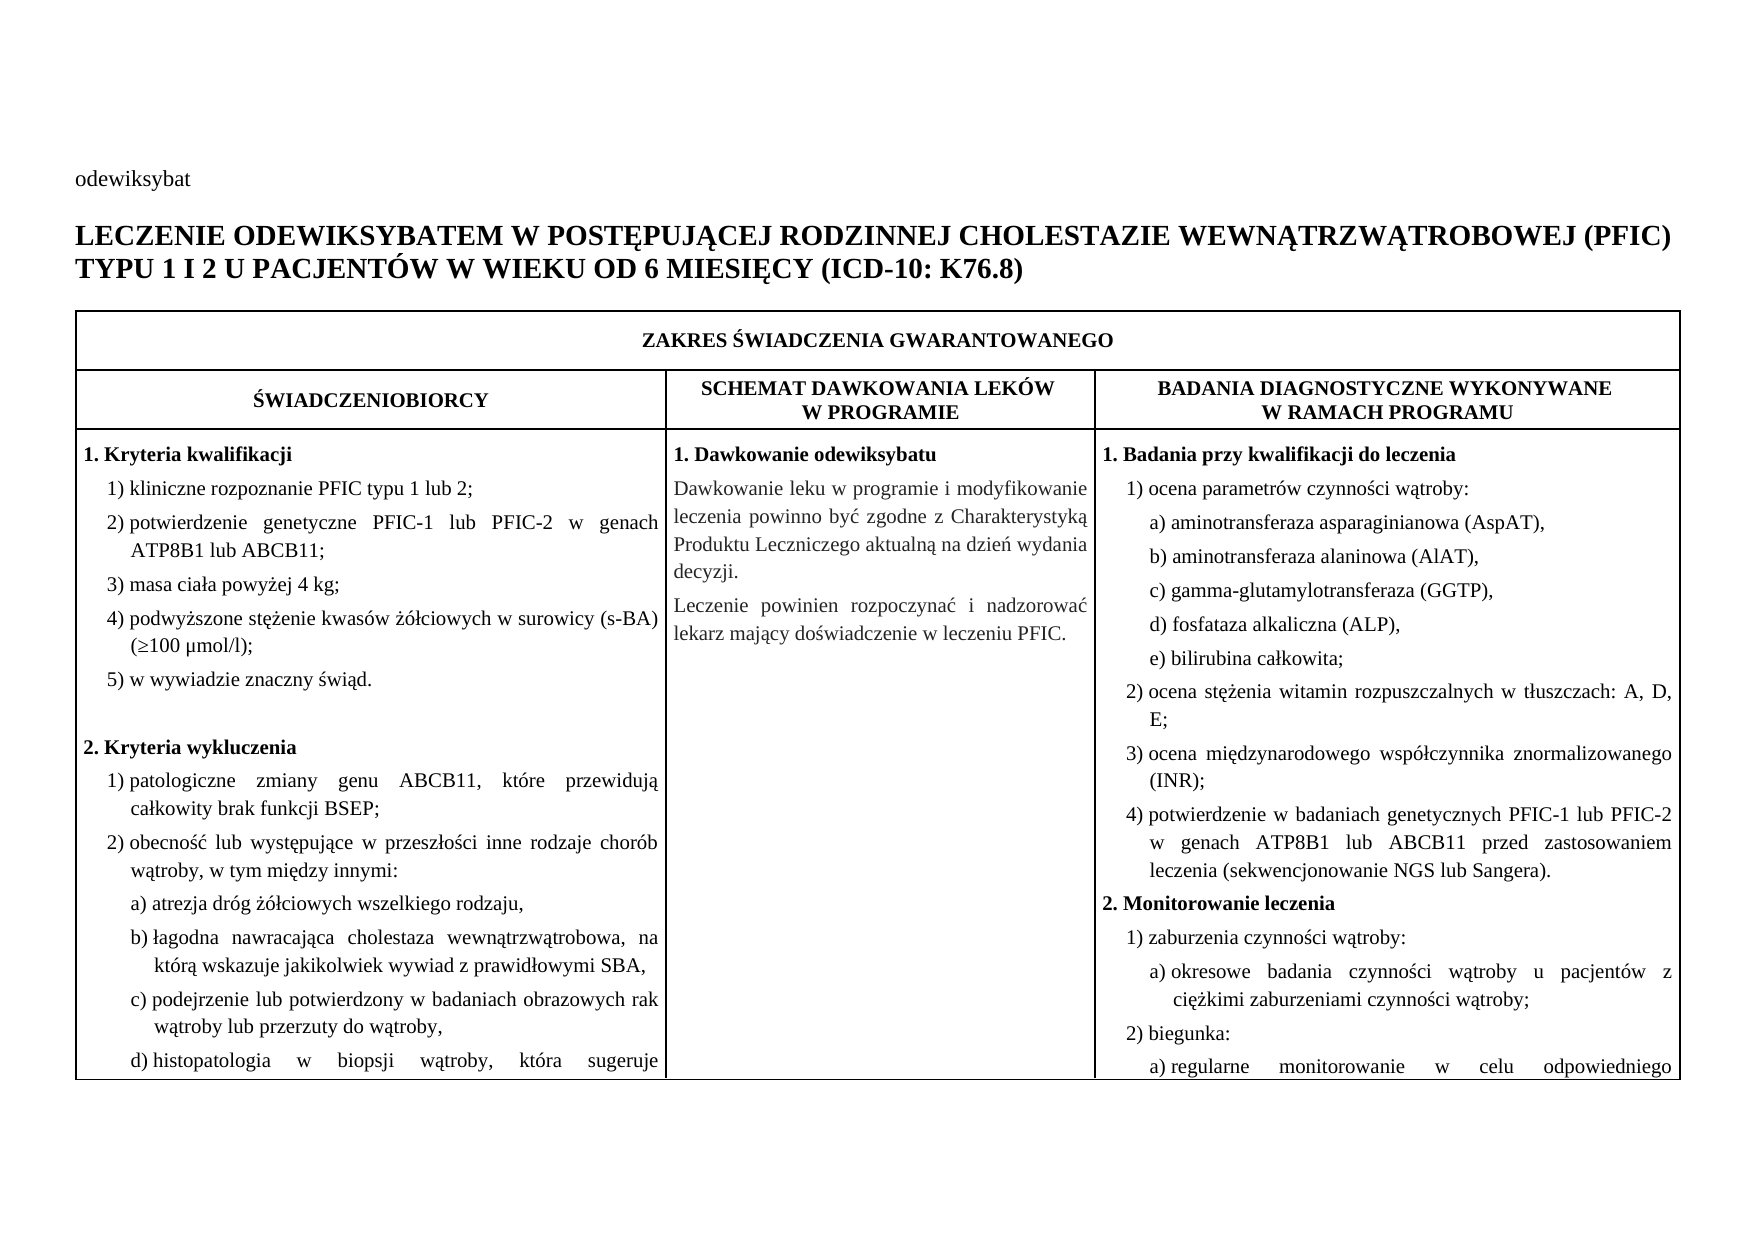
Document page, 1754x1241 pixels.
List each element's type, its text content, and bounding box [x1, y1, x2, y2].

text LECZENIE ODEWIKSYBATEM W POSTĘPUJĄCEJ RODZINNEJ CHOLESTAZIE WEWNĄTRZWĄTROBOWEJ (PFIC) TYPU 1 I 2 U PACJENTÓW W WIEKU OD 6 MIESIĘCY (ICD-10: K76.8) [75, 218, 1679, 285]
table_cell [1096, 430, 1679, 1078]
table_cell ŚWIADCZENIOBIORCY [77, 371, 665, 428]
text odewiksybat [75, 165, 1679, 192]
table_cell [667, 430, 1094, 1078]
table_header ZAKRES ŚWIADCZENIA GWARANTOWANEGO [77, 312, 1679, 369]
table_cell BADANIA DIAGNOSTYCZNE WYKONYWANE W RAMACH PROGRAMU [1096, 371, 1679, 428]
table_cell SCHEMAT DAWKOWANIA LEKÓW W PROGRAMIE [667, 371, 1094, 428]
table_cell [77, 430, 665, 1078]
